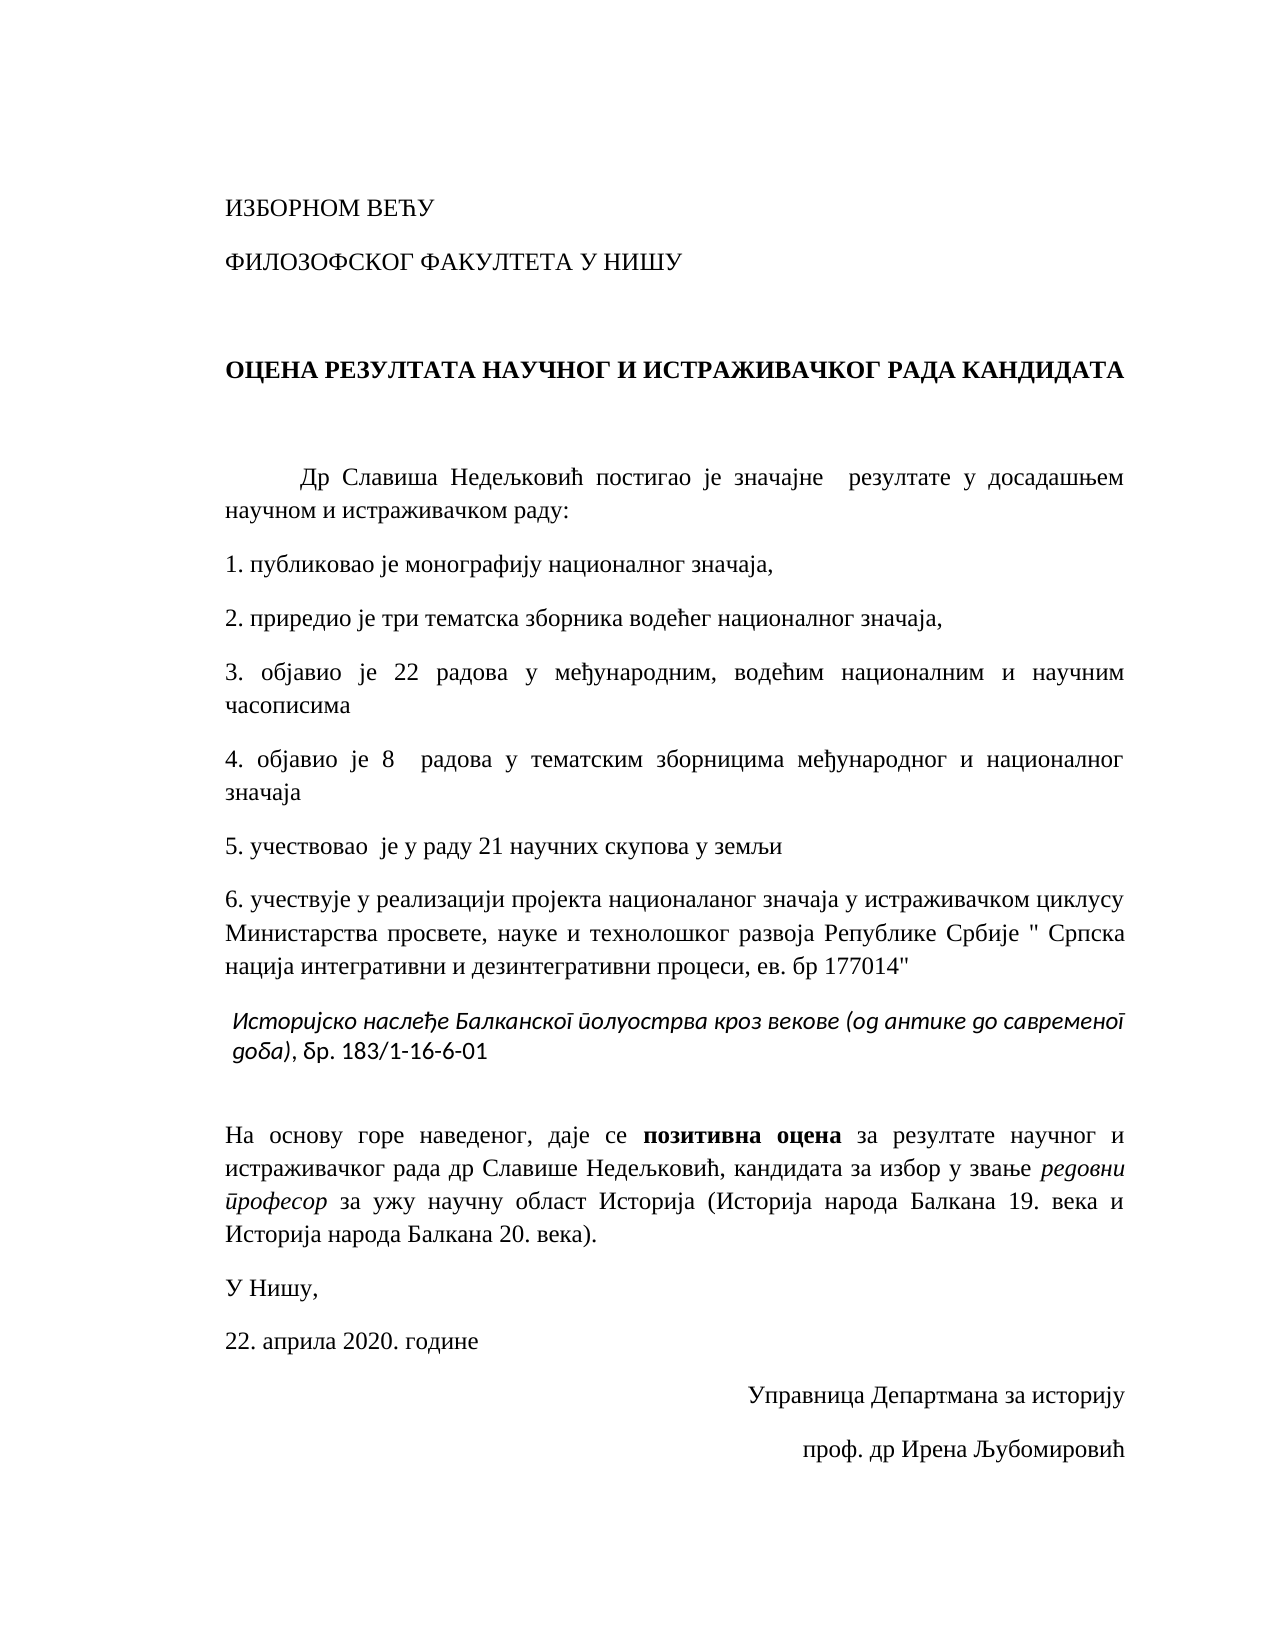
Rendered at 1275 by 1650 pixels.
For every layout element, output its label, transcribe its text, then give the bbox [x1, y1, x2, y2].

text На основу горе наведеног, даје се позитивна оцена за резултате научног и истраживачког рада др Славише Недељковић, кандидата за избор у звање редовни професор за ужу научну област Историја (Историја народа Балкана 19. века и Историја народа Балкана 20. века). [225, 1120, 1125, 1247]
text 3. објавио је 22 радова у међународним, водећим националним и научним часописима [225, 657, 1125, 719]
text 2. приредио је три тематска зборника водећег националног значаја, [225, 603, 1125, 632]
text ФИЛОЗОФСКОГ ФАКУЛТЕТА У НИШУ [225, 247, 1125, 276]
text ОЦЕНА РЕЗУЛТАТА НАУЧНОГ И ИСТРАЖИВАЧКОГ РАДА КАНДИДАТА [225, 355, 1125, 383]
text 6. учествује у реализацији пројекта националаног значаја у истраживачком циклусу Министарства просвете, науке и технолошког развоја Републике Србије " Српска нација интегративни и дезинтегративни процеси, ев. бр 177014" [225, 884, 1125, 980]
text Управница Департмана за историју [225, 1380, 1125, 1409]
text 22. априла 2020. године [225, 1326, 1125, 1355]
text 1. публиковао је монографију националног значаја, [225, 549, 1125, 578]
text 4. објавио је 8 радова у тематским зборницима међународног и националног значаја [225, 744, 1125, 806]
text Др Славиша Недељковић постигао је значајне резултате у досадашњем научном и истраживачком раду: [225, 462, 1125, 524]
text У Нишу, [225, 1273, 1125, 1301]
text проф. др Ирена Љубомировић [225, 1434, 1125, 1463]
text Историјско наслеђе Балканског полуострва кроз векове (од антике до савременог доба), бр. 183/1-16-6-01 [232, 1005, 1125, 1066]
text 5. учествовао је у раду 21 научних скупова у земљи [225, 831, 1125, 859]
text ИЗБОРНОМ ВЕЋУ [225, 193, 1125, 222]
